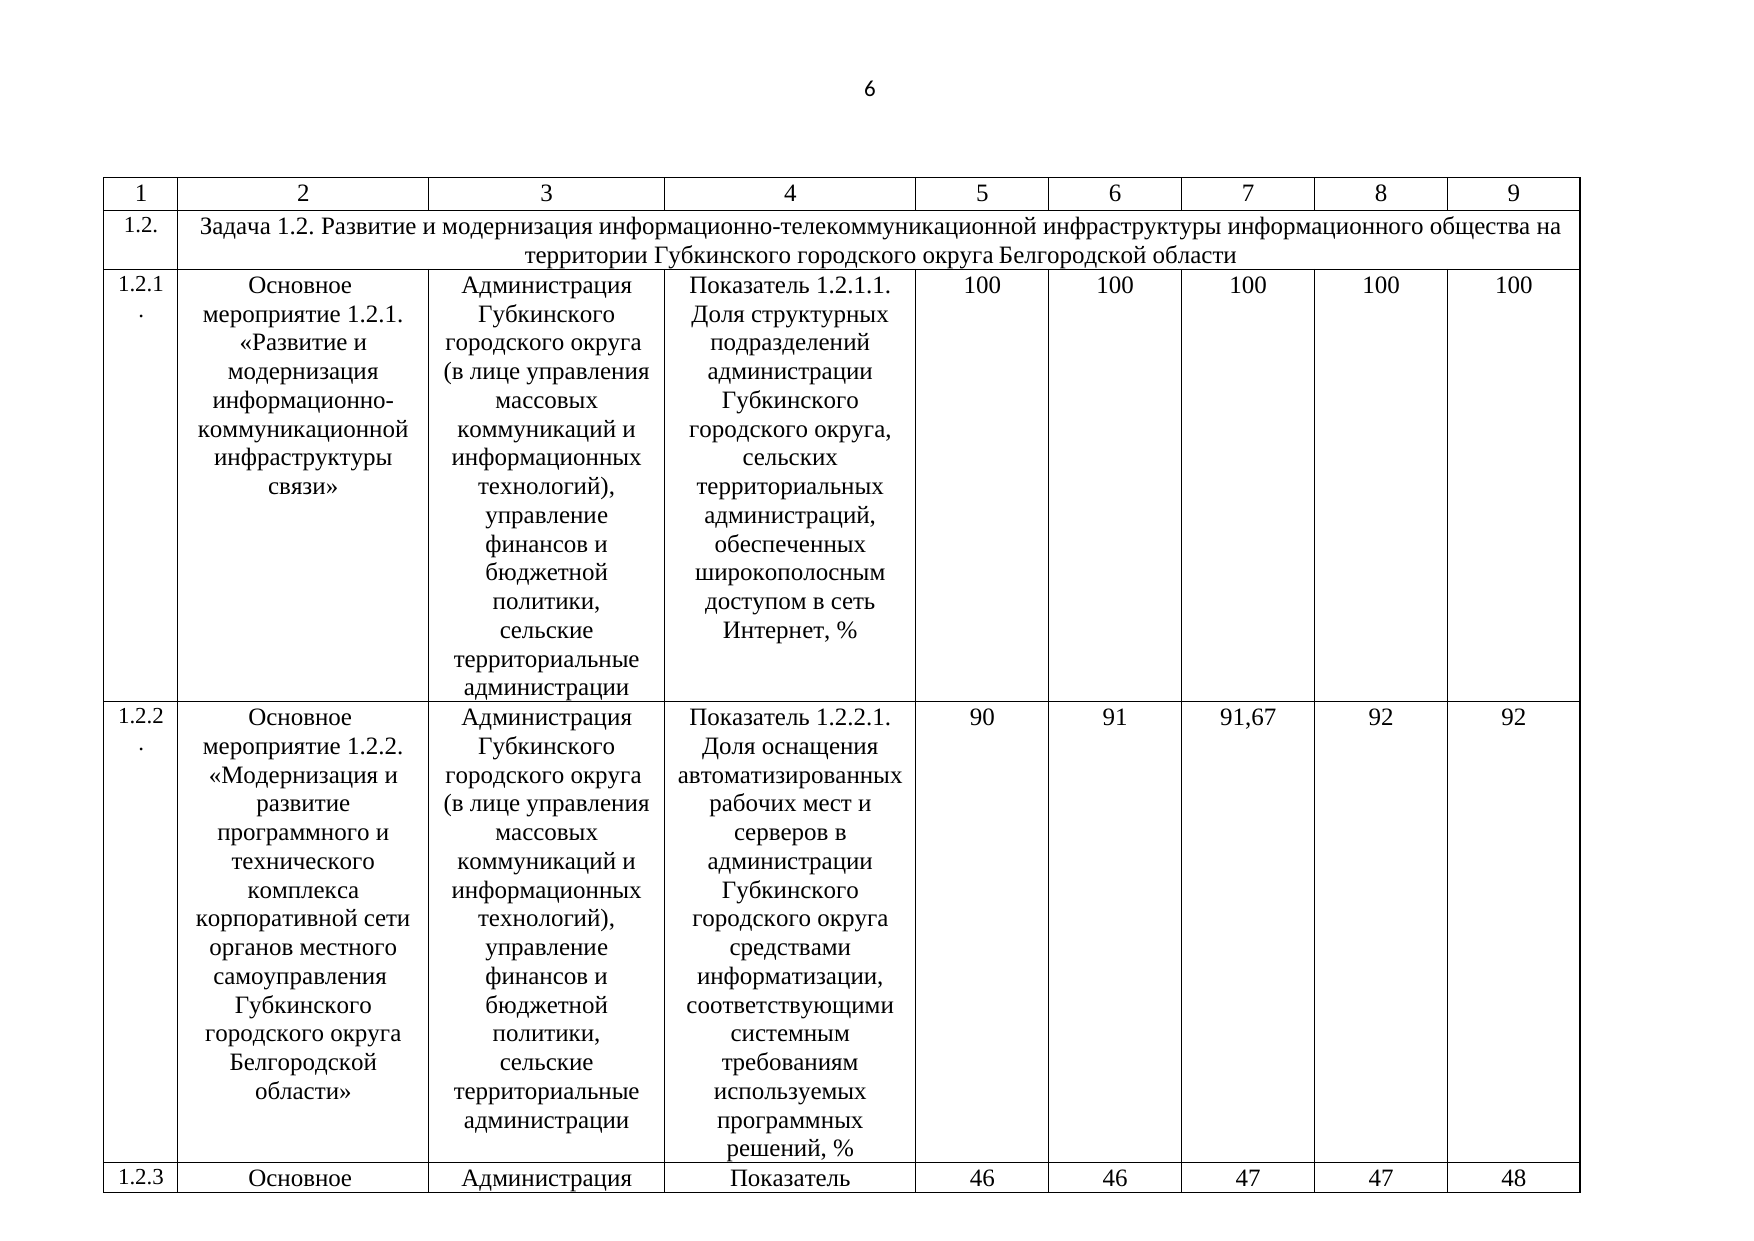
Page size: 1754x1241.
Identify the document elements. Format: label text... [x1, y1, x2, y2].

table_header 9 [1448, 178, 1579, 210]
table_cell 100 [1448, 270, 1579, 701]
table_header 5 [916, 178, 1048, 210]
table_cell 46 [1049, 1163, 1181, 1192]
table_header 6 [1049, 178, 1181, 210]
table_cell Основное мероприятие 1.2.1. «Развитие и модернизация информационно-коммуникационной инфраструктуры связи» [178, 270, 428, 701]
table_cell 92 [1315, 702, 1447, 1162]
table_header 7 [1182, 178, 1314, 210]
table_cell Основное мероприятие 1.2.2. «Модернизация и развитие программного и технического комплекса корпоративной сети органов местного самоуправления Губкинского городского округа Белгородской области» [178, 702, 428, 1162]
table_cell 92 [1448, 702, 1579, 1162]
table_cell Задача 1.2. Развитие и модернизация информационно-телекоммуникационной инфраструктуры информационного общества на территории Губкинского городского округа Белгородской области [178, 211, 1579, 269]
table_cell 1.2.3. [104, 1163, 177, 1192]
table_header 2 [178, 178, 428, 210]
table_cell 91 [1049, 702, 1181, 1162]
table_header 4 [665, 178, 915, 210]
table_cell 47 [1182, 1163, 1314, 1192]
table_cell 100 [1049, 270, 1181, 701]
table_cell 48 [1448, 1163, 1579, 1192]
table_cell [178, 1163, 428, 1192]
table_cell 1.2.1. [104, 270, 177, 701]
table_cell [429, 1163, 664, 1192]
table_cell 1.2.2. [104, 702, 177, 1162]
table_cell Показатель 1.2.2.1. Доля оснащения автоматизированных рабочих мест и серверов в администрации Губкинского городского округа средствами информатизации, соответствующими системным требованиям используемых программных решений, % [665, 702, 915, 1162]
table_cell Показатель 1.2.1.1. Доля структурных подразделений администрации Губкинского городского округа, сельских территориальных администраций, обеспеченных широкополосным доступом в сеть Интернет, % [665, 270, 915, 701]
table_header 3 [429, 178, 664, 210]
table_cell 90 [916, 702, 1048, 1162]
table_cell 100 [916, 270, 1048, 701]
table_cell 100 [1182, 270, 1314, 701]
table_cell 47 [1315, 1163, 1447, 1192]
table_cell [665, 1163, 915, 1192]
table_header 1 [104, 178, 177, 210]
table_cell 1.2. [104, 211, 177, 269]
table_cell 46 [916, 1163, 1048, 1192]
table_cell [429, 702, 664, 1162]
table_header 8 [1315, 178, 1447, 210]
table_cell 100 [1315, 270, 1447, 701]
table_cell 91,67 [1182, 702, 1314, 1162]
